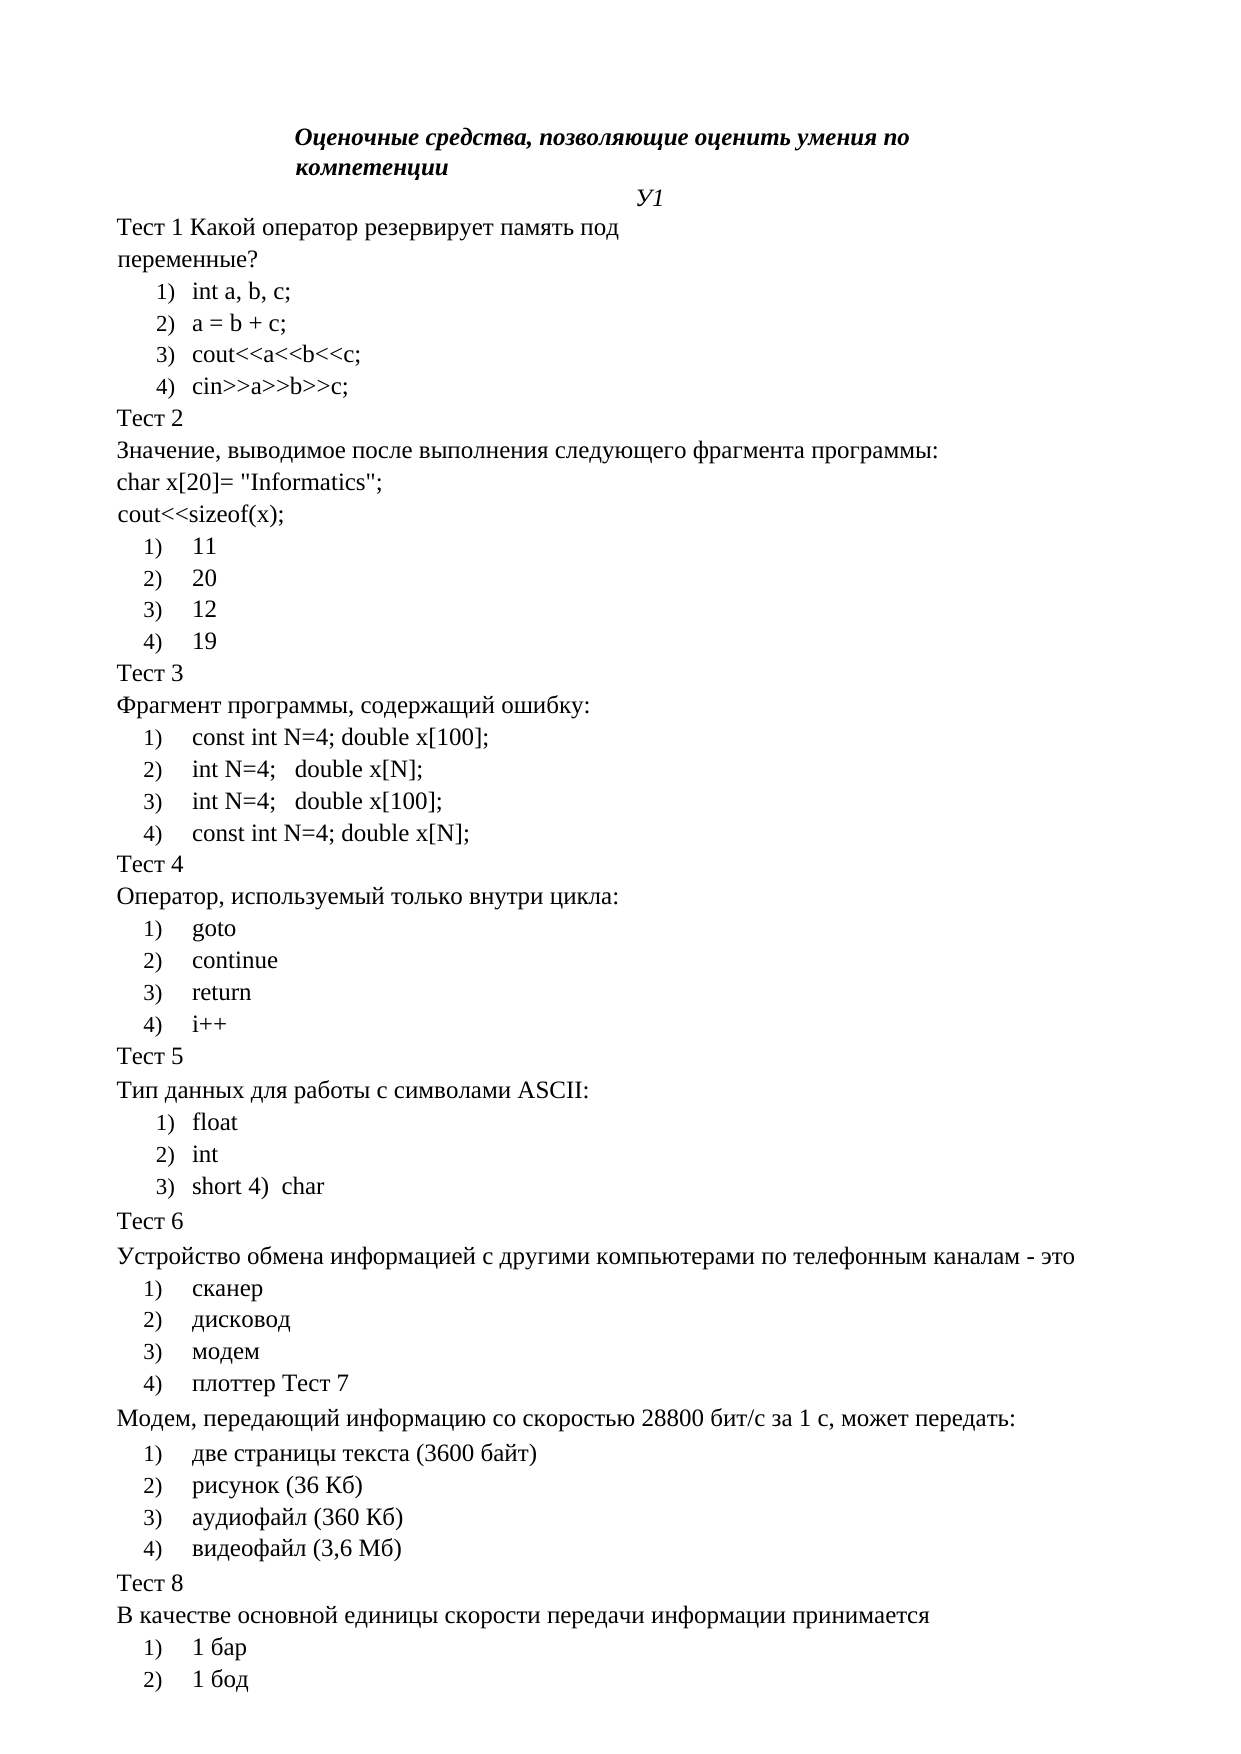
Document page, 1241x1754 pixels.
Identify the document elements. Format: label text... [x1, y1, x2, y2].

text char x[20]= "Informatics"; cout<<sizeof(x); [116, 467, 521, 528]
text Тест 5 [116, 1041, 1185, 1069]
list cin>>a>>b>>c; [156, 371, 1185, 400]
text У1 [118, 183, 1181, 212]
list 11 [143, 531, 1185, 559]
list 1 бар [143, 1632, 1185, 1661]
list int [156, 1139, 1185, 1168]
list int N=4; double x[N]; [143, 754, 1185, 783]
text Тест 1 Какой оператор резервирует память под переменные? [116, 212, 647, 273]
list const int N=4; double x[100]; [143, 722, 1185, 751]
text Тест 3 [116, 658, 1185, 687]
text Тест 4 [116, 849, 1185, 878]
text Оценочные средства, позволяющие оценить умения по компетенции [294, 122, 1005, 181]
list i++ [143, 1009, 704, 1038]
list рисунок (36 Кб) [143, 1470, 1185, 1498]
text Модем, передающий информацию со скоростью 28800 бит/с за 1 с, может передать: [116, 1403, 1185, 1432]
list int a, b, c; [156, 276, 1185, 304]
list cout<<a<<b<<c; [156, 339, 1185, 368]
list const int N=4; double x[N]; [143, 818, 1185, 846]
list a = b + c; [156, 308, 1185, 336]
text Тест 6 [116, 1206, 1185, 1235]
list модем [143, 1336, 1185, 1365]
text В качестве основной единицы скорости передачи информации принимается [116, 1600, 1185, 1629]
list аудиофайл (360 Кб) [143, 1502, 1185, 1530]
list две страницы текста (3600 байт) [143, 1438, 1185, 1467]
list float [156, 1107, 1185, 1136]
text Тип данных для работы с символами ASCII: [116, 1076, 1185, 1104]
text Фрагмент программы, содержащий ошибку: [116, 690, 1185, 719]
list сканер [143, 1273, 1185, 1301]
text Устройство обмена информацией с другими компьютерами по телефонным каналам - это [116, 1241, 1185, 1269]
list return [143, 977, 704, 1006]
text Оператор, используемый только внутри цикла: [116, 881, 1185, 910]
list 12 [143, 594, 1185, 623]
text Значение, выводимое после выполнения следующего фрагмента программы: [116, 435, 1185, 464]
list 1 бод [143, 1664, 1185, 1693]
text Тест 2 [116, 403, 1185, 432]
list 19 [143, 626, 1185, 655]
list плоттер Тест 7 [143, 1368, 1185, 1397]
list int N=4; double x[100]; [143, 786, 1185, 814]
list short 4) char [156, 1171, 1185, 1200]
list 20 [143, 563, 1185, 591]
list goto [143, 913, 704, 942]
list continue [143, 945, 704, 974]
list дисковод [143, 1304, 1185, 1333]
text Тест 8 [116, 1568, 1185, 1597]
list видеофайл (3,6 Мб) [143, 1533, 1185, 1562]
